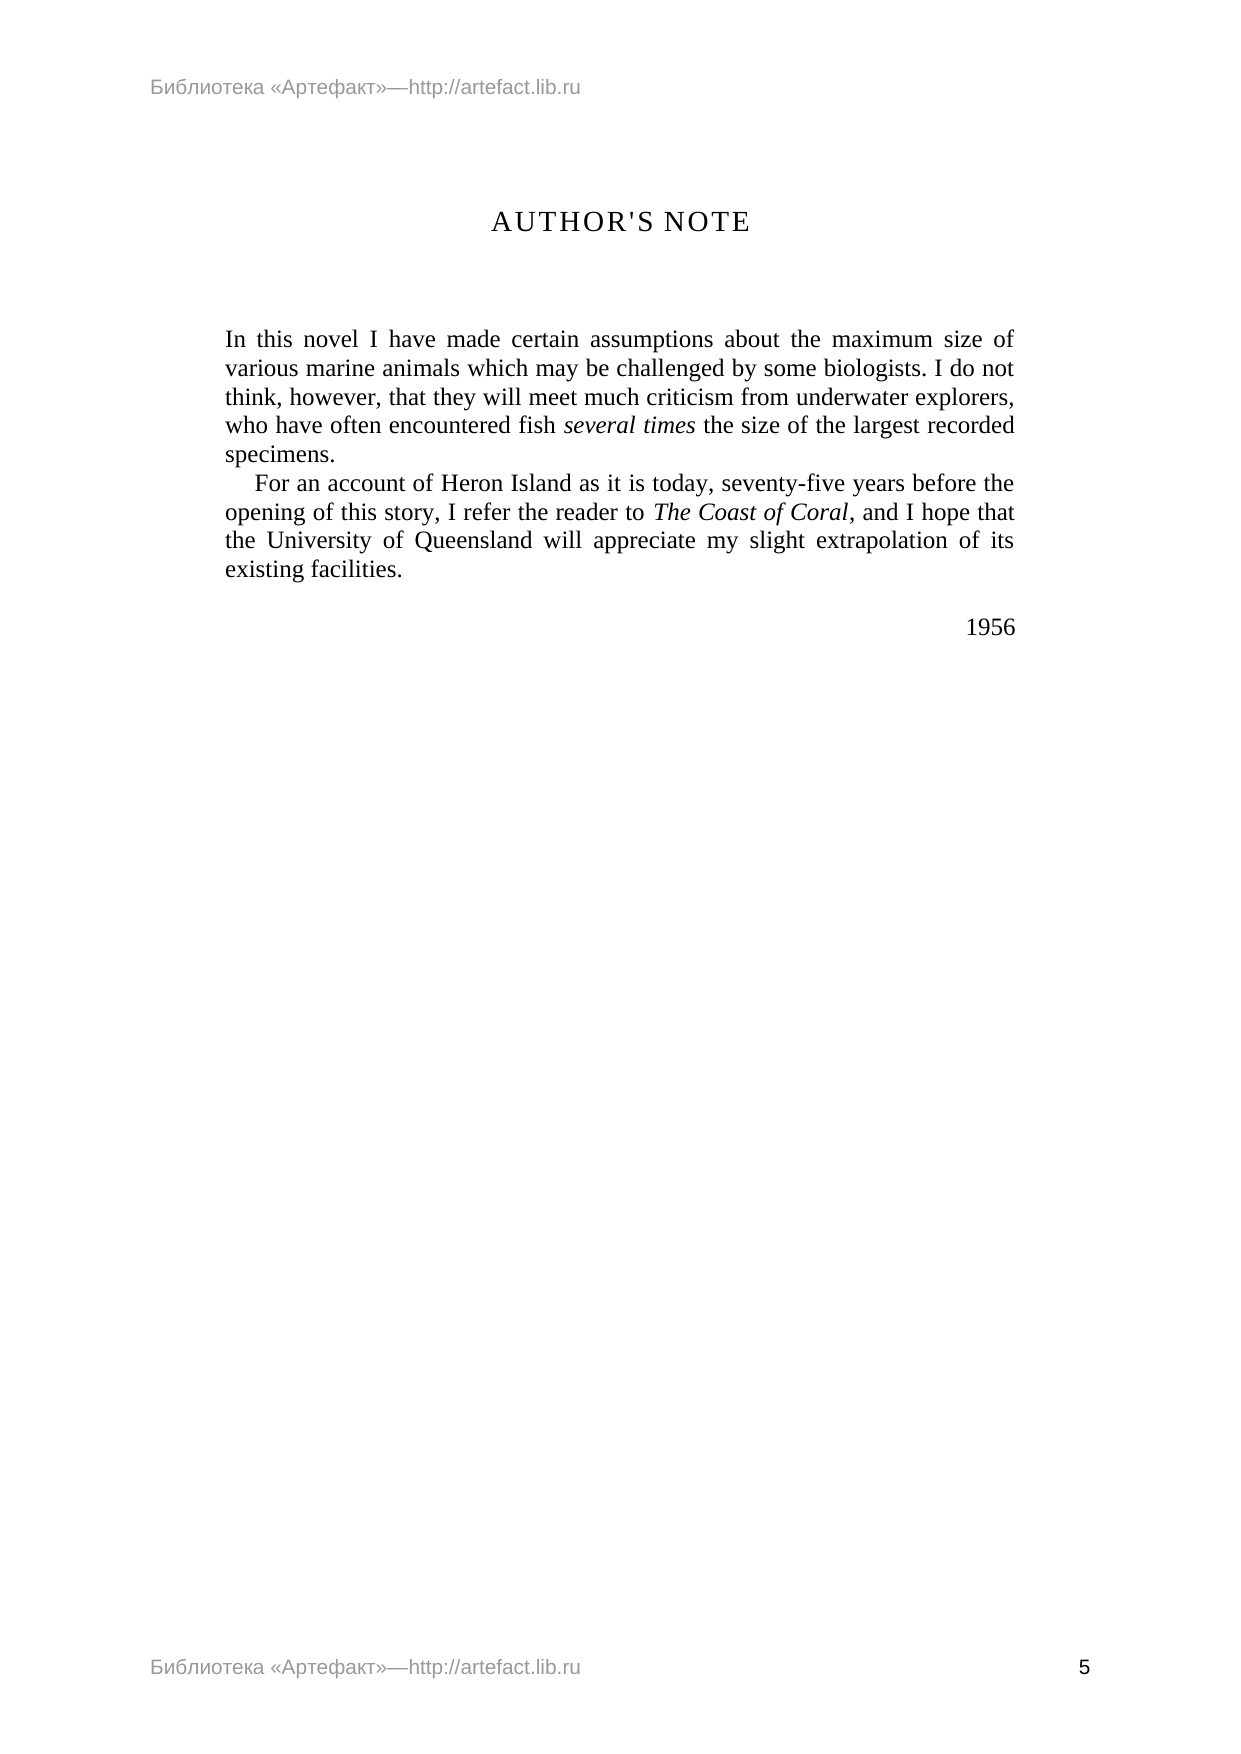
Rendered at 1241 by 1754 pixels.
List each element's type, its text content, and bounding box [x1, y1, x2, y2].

text AUTHOR'S NOTE [150, 204, 1090, 238]
text For an account of Heron Island as it is today, seventy-five years before the opening of this story, I refer the reader to The Coast of Coral, and I hope that the University of Queensland will appreciate my slight extrapolation of its existing facilities. [225, 468, 1015, 583]
text In this novel I have made certain assumptions about the maximum size of various marine animals which may be challenged by some biologists. I do not think, however, that they will meet much criticism from underwater explorers, who have often encountered fish several times the size of the largest recorded specimens. [225, 324, 1015, 468]
text 1956 [225, 612, 1015, 640]
